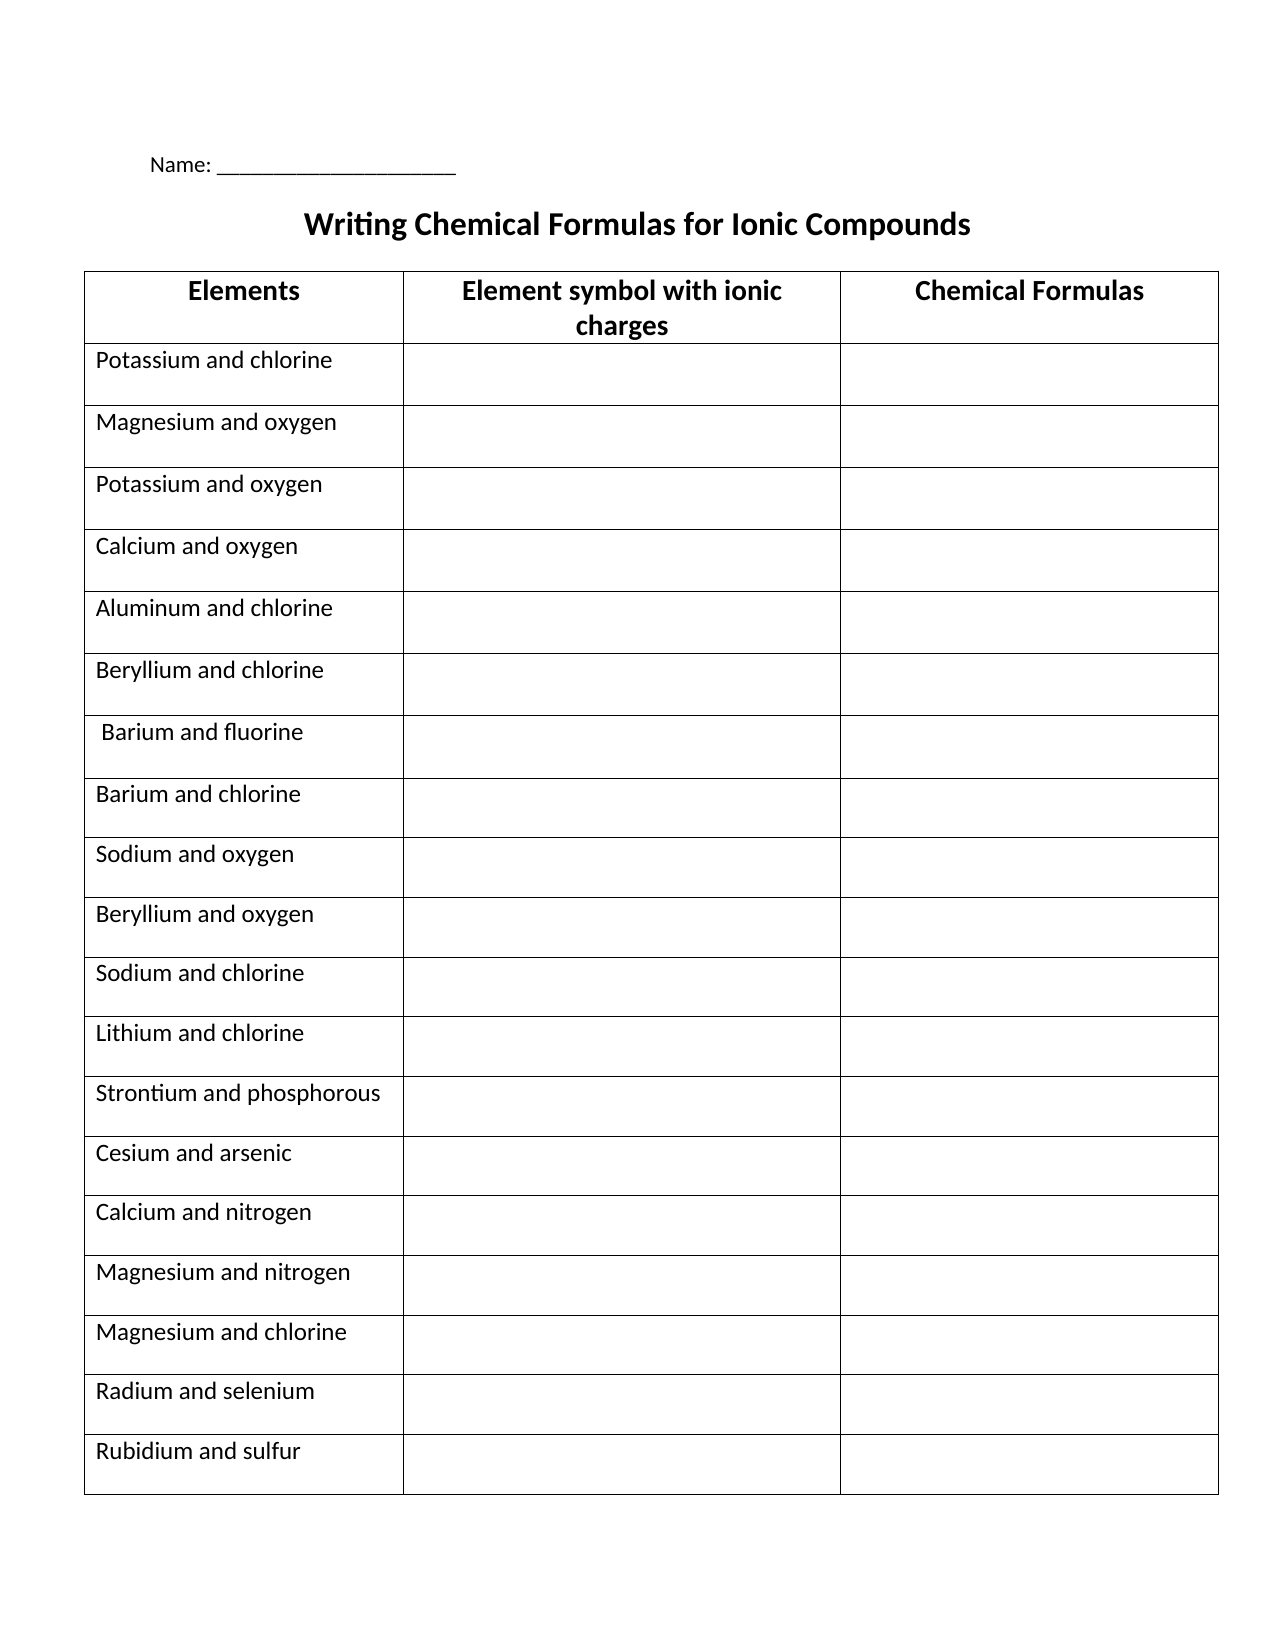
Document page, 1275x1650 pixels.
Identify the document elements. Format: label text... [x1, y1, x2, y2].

table_cell [404, 344, 840, 405]
table_cell [404, 1077, 840, 1136]
table_cell Beryllium and oxygen [85, 898, 403, 957]
table_cell Barium and fluorine [85, 716, 403, 777]
table_cell [841, 406, 1218, 467]
table_cell [404, 468, 840, 529]
table_cell [841, 958, 1218, 1016]
table_cell [404, 898, 840, 957]
table_cell [841, 716, 1218, 777]
table_cell [404, 654, 840, 715]
text Writing Chemical Formulas for Ionic Compounds [150, 203, 1125, 244]
table_cell [841, 838, 1218, 897]
table_cell Calcium and oxygen [85, 530, 403, 591]
table_cell Strontium and phosphorous [85, 1077, 403, 1136]
table_cell Magnesium and oxygen [85, 406, 403, 467]
table_cell [841, 1256, 1218, 1315]
table_cell Sodium and chlorine [85, 958, 403, 1016]
table_cell [404, 1435, 840, 1494]
table_cell [841, 530, 1218, 591]
text Name: _____________________ [150, 150, 1125, 178]
table_cell Beryllium and chlorine [85, 654, 403, 715]
table_cell [404, 1256, 840, 1315]
table_cell [841, 1077, 1218, 1136]
table_cell [404, 1137, 840, 1195]
table_cell [404, 838, 840, 897]
table_cell [404, 1017, 840, 1076]
table_cell [404, 592, 840, 653]
table_cell [841, 468, 1218, 529]
table_cell [841, 1435, 1218, 1494]
table_header Chemical Formulas [841, 272, 1218, 343]
table_cell [404, 1316, 840, 1374]
table_cell Calcium and nitrogen [85, 1196, 403, 1255]
table_cell [841, 898, 1218, 957]
table_cell [404, 1375, 840, 1434]
table_cell Magnesium and chlorine [85, 1316, 403, 1374]
table_cell Sodium and oxygen [85, 838, 403, 897]
table_header Elements [85, 272, 403, 343]
table_cell [404, 1196, 840, 1255]
table_cell [404, 406, 840, 467]
table_cell [841, 592, 1218, 653]
table_cell Lithium and chlorine [85, 1017, 403, 1076]
table_cell Potassium and oxygen [85, 468, 403, 529]
table_cell [404, 779, 840, 837]
table_cell [404, 958, 840, 1016]
table_cell Barium and chlorine [85, 779, 403, 837]
table_cell [841, 344, 1218, 405]
table_cell Potassium and chlorine [85, 344, 403, 405]
table_cell [841, 654, 1218, 715]
table_cell [841, 1137, 1218, 1195]
table_header Element symbol with ionic charges [404, 272, 840, 343]
table_cell [841, 1375, 1218, 1434]
table_cell [404, 716, 840, 777]
table_cell [404, 530, 840, 591]
table_cell Aluminum and chlorine [85, 592, 403, 653]
table_cell [841, 1017, 1218, 1076]
table_cell [841, 1316, 1218, 1374]
table_cell Magnesium and nitrogen [85, 1256, 403, 1315]
table_cell Cesium and arsenic [85, 1137, 403, 1195]
table_cell [841, 1196, 1218, 1255]
table_cell Radium and selenium [85, 1375, 403, 1434]
table_cell [841, 779, 1218, 837]
table_cell Rubidium and sulfur [85, 1435, 403, 1494]
